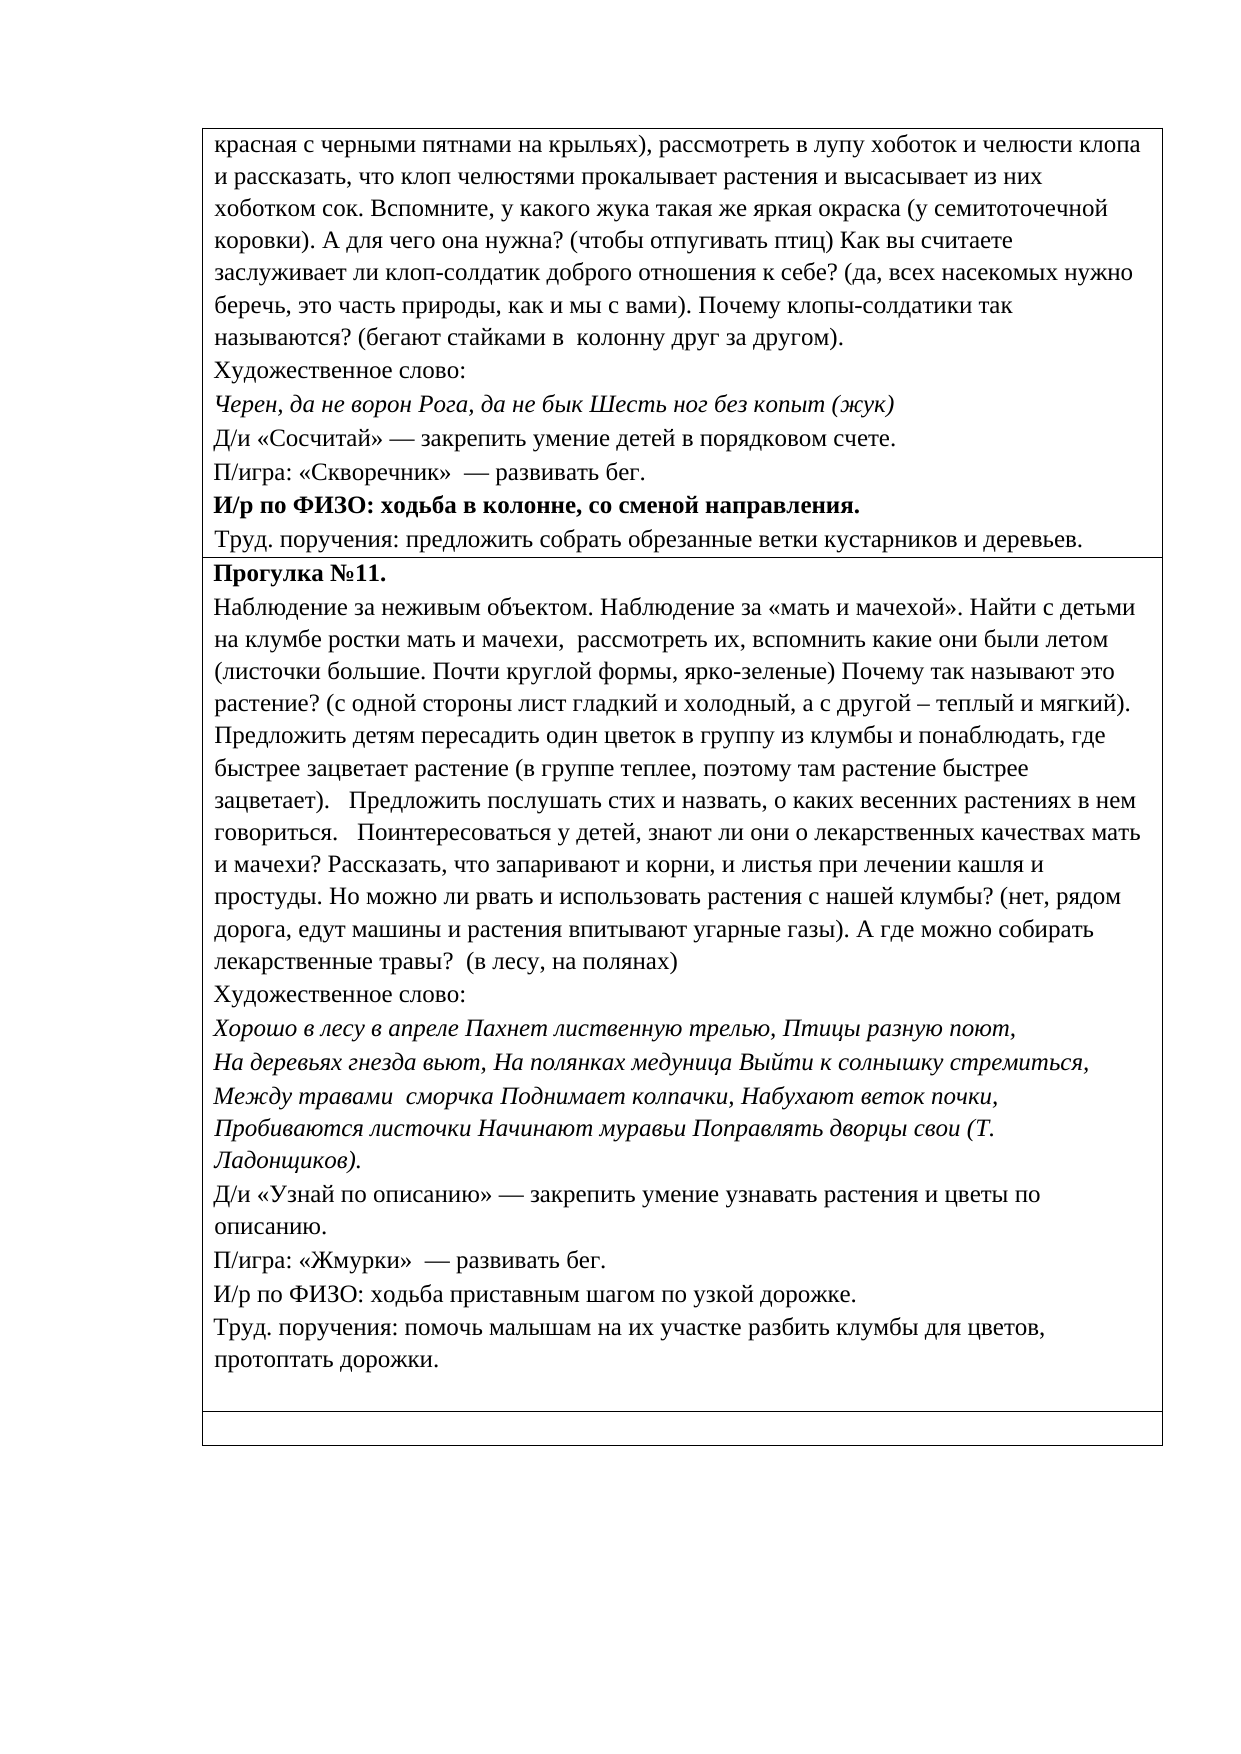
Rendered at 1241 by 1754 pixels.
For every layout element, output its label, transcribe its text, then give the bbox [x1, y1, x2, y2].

table_cell Прогулка №11. Наблюдение за неживым объектом. Наблюдение за «мать и мачехой». Найти с детьми на клумбе ростки мать и мачехи, рассмотреть их, вспомнить какие они были летом (листочки большие. Почти круглой формы, ярко-зеленые) Почему так называют это растение? (с одной стороны лист гладкий и холодный, а с другой – теплый и мягкий). Предложить детям пересадить один цветок в группу из клумбы и понаблюдать, где быстрее зацветает растение (в группе теплее, поэтому там растение быстрее зацветает). Предложить послушать стих и назвать, о каких весенних растениях в нем говориться. Поинтересоваться у детей, знают ли они о лекарственных качествах мать и мачехи? Рассказать, что запаривают и корни, и листья при лечении кашля и простуды. Но можно ли рвать и использовать растения с нашей клумбы? (нет, рядом дорога, едут машины и растения впитывают угарные газы). А где можно собирать лекарственные травы? (в лесу, на полянах) Художественное слово: Хорошо в лесу в апреле Пахнет лиственную трелью, Птицы разную поют, На деревьях гнезда вьют, На полянках медуница Выйти к солнышку стремиться, Между травами сморчка Поднимает колпачки, Набухают веток почки, Пробиваются листочки Начинают муравьи Поправлять дворцы свои (Т. Ладонщиков). Д/и «Узнай по описанию» — закрепить умение узнавать растения и цветы по описанию. П/игра: «Жмурки» — развивать бег. И/р по ФИЗО: ходьба приставным шагом по узкой дорожке. Труд. поручения: помочь малышам на их участке разбить клумбы для цветов, протоптать дорожки. [203, 558, 1162, 1411]
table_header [203, 129, 1162, 557]
table_cell [203, 1412, 1162, 1445]
